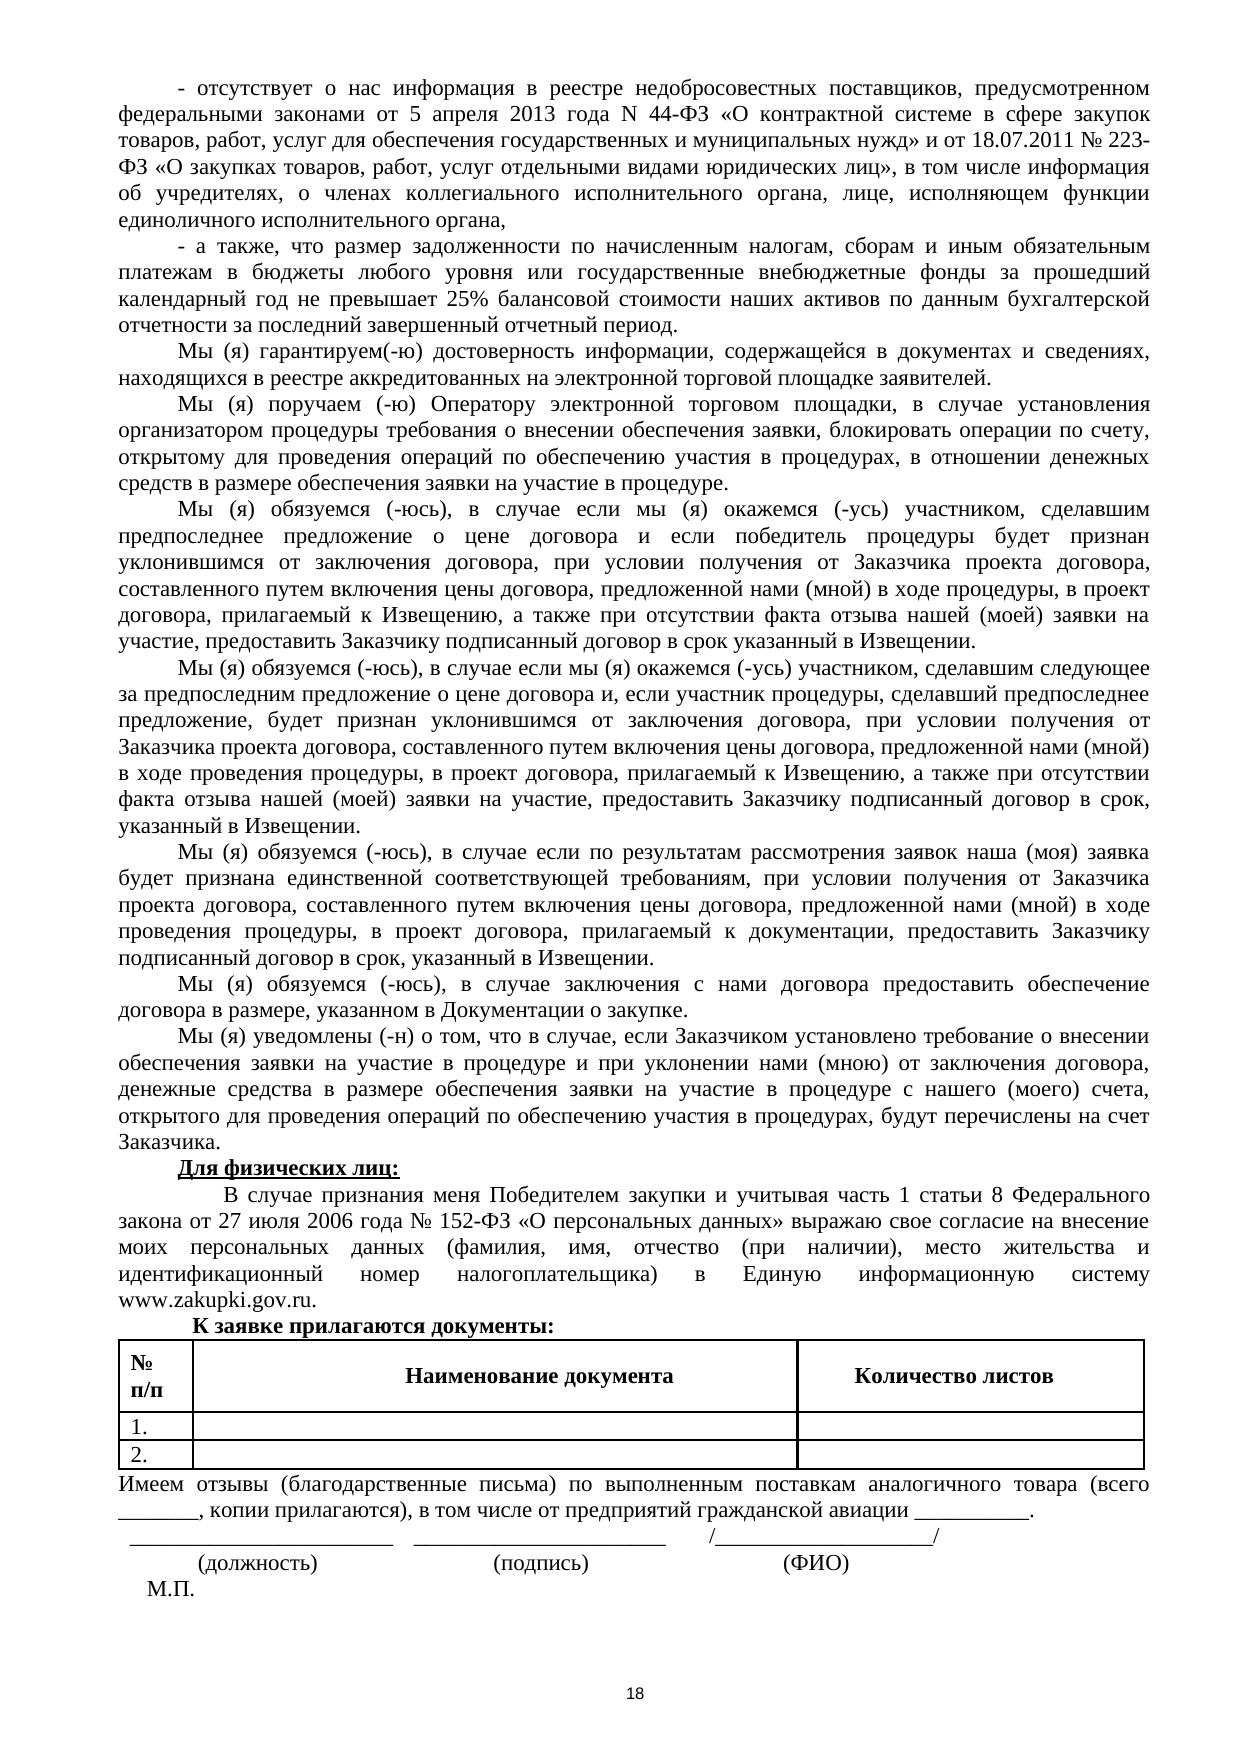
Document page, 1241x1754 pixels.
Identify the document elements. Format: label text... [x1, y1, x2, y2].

table_cell 1. [120, 1413, 192, 1439]
text _______________________ ______________________ /___________________/ [118, 1522, 1152, 1549]
table_header № п/п [120, 1341, 192, 1411]
table_cell [194, 1441, 796, 1468]
table_header Количество листов [799, 1341, 1143, 1411]
text Мы (я) гарантируем(-ю) достоверность информации, содержащейся в документах и сведениях, находящихся в реестре аккредитованных на электронной торговой площадке заявителей. [118, 337, 1152, 390]
table_header Наименование документа [194, 1341, 796, 1411]
text М.П. [118, 1575, 1152, 1601]
table_cell [194, 1413, 796, 1439]
text Мы (я) обязуемся (-юсь), в случае заключения с нами договора предоставить обеспечение договора в размере, указанном в Документации о закупке. [118, 970, 1152, 1023]
text (должность) (подпись) (ФИО) [118, 1549, 1152, 1575]
text К заявке прилагаются документы: [118, 1312, 1152, 1339]
table_cell 2. [120, 1441, 192, 1468]
text Мы (я) обязуемся (-юсь), в случае если мы (я) окажемся (-усь) участником, сделавшим предпоследнее предложение о цене договора и если победитель процедуры будет признан уклонившимся от заключения договора, при условии получения от Заказчика проекта договора, составленного путем включения цены договора, предложенной нами (мной) в ходе процедуры, в проект договора, прилагаемый к Извещению, а также при отсутствии факта отзыва нашей (моей) заявки на участие, предоставить Заказчику подписанный договор в срок указанный в Извещении. [118, 496, 1152, 654]
text Мы (я) обязуемся (-юсь), в случае если по результатам рассмотрения заявок наша (моя) заявка будет признана единственной соответствующей требованиям, при условии получения от Заказчика проекта договора, составленного путем включения цены договора, предложенной нами (мной) в ходе проведения процедуры, в проект договора, прилагаемый к документации, предоставить Заказчику подписанный договор в срок, указанный в Извещении. [118, 838, 1152, 970]
text В случае признания меня Победителем закупки и учитывая часть 1 статьи 8 Федерального закона от 27 июля 2006 года № 152-ФЗ «О персональных данных» выражаю свое согласие на внесение моих персональных данных (фамилия, имя, отчество (при наличии), место жительства и идентификационный номер налогоплательщика) в Единую информационную систему www.zakupki.gov.ru. [118, 1181, 1152, 1312]
list - отсутствует о нас информация в реестре недобросовестных поставщиков, предусмотренном федеральными законами от 5 апреля 2013 года N 44-ФЗ «О контрактной системе в сфере закупок товаров, работ, услуг для обеспечения государственных и муниципальных нужд» и от 18.07.2011 № 223-ФЗ «О закупках товаров, работ, услуг отдельными видами юридических лиц», в том числе информация об учредителях, о членах коллегиального исполнительного органа, лице, исполняющем функции единоличного исполнительного органа, [118, 74, 1152, 232]
text Мы (я) обязуемся (-юсь), в случае если мы (я) окажемся (-усь) участником, сделавшим следующее за предпоследним предложение о цене договора и, если участник процедуры, сделавший предпоследнее предложение, будет признан уклонившимся от заключения договора, при условии получения от Заказчика проекта договора, составленного путем включения цены договора, предложенной нами (мной) в ходе проведения процедуры, в проект договора, прилагаемый к Извещению, а также при отсутствии факта отзыва нашей (моей) заявки на участие, предоставить Заказчику подписанный договор в срок, указанный в Извещении. [118, 654, 1152, 838]
text Имеем отзывы (благодарственные письма) по выполненным поставкам аналогичного товара (всего _______, копии прилагаются), в том числе от предприятий гражданской авиации __________. [118, 1470, 1152, 1522]
text Мы (я) уведомлены (-н) о том, что в случае, если Заказчиком установлено требование о внесении обеспечения заявки на участие в процедуре и при уклонении нами (мною) от заключения договора, денежные средства в размере обеспечения заявки на участие в процедуре с нашего (моего) счета, открытого для проведения операций по обеспечению участия в процедурах, будут перечислены на счет Заказчика. [118, 1023, 1152, 1154]
table_cell [799, 1413, 1143, 1439]
text Для физических лиц: [118, 1154, 1152, 1181]
text - а также, что размер задолженности по начисленным налогам, сборам и иным обязательным платежам в бюджеты любого уровня или государственные внебюджетные фонды за прошедший календарный год не превышает 25% балансовой стоимости наших активов по данным бухгалтерской отчетности за последний завершенный отчетный период. [118, 232, 1152, 337]
text Мы (я) поручаем (-ю) Оператору электронной торговом площадки, в случае установления организатором процедуры требования о внесении обеспечения заявки, блокировать операции по счету, открытому для проведения операций по обеспечению участия в процедурах, в отношении денежных средств в размере обеспечения заявки на участие в процедуре. [118, 390, 1152, 496]
table_cell [799, 1441, 1143, 1468]
